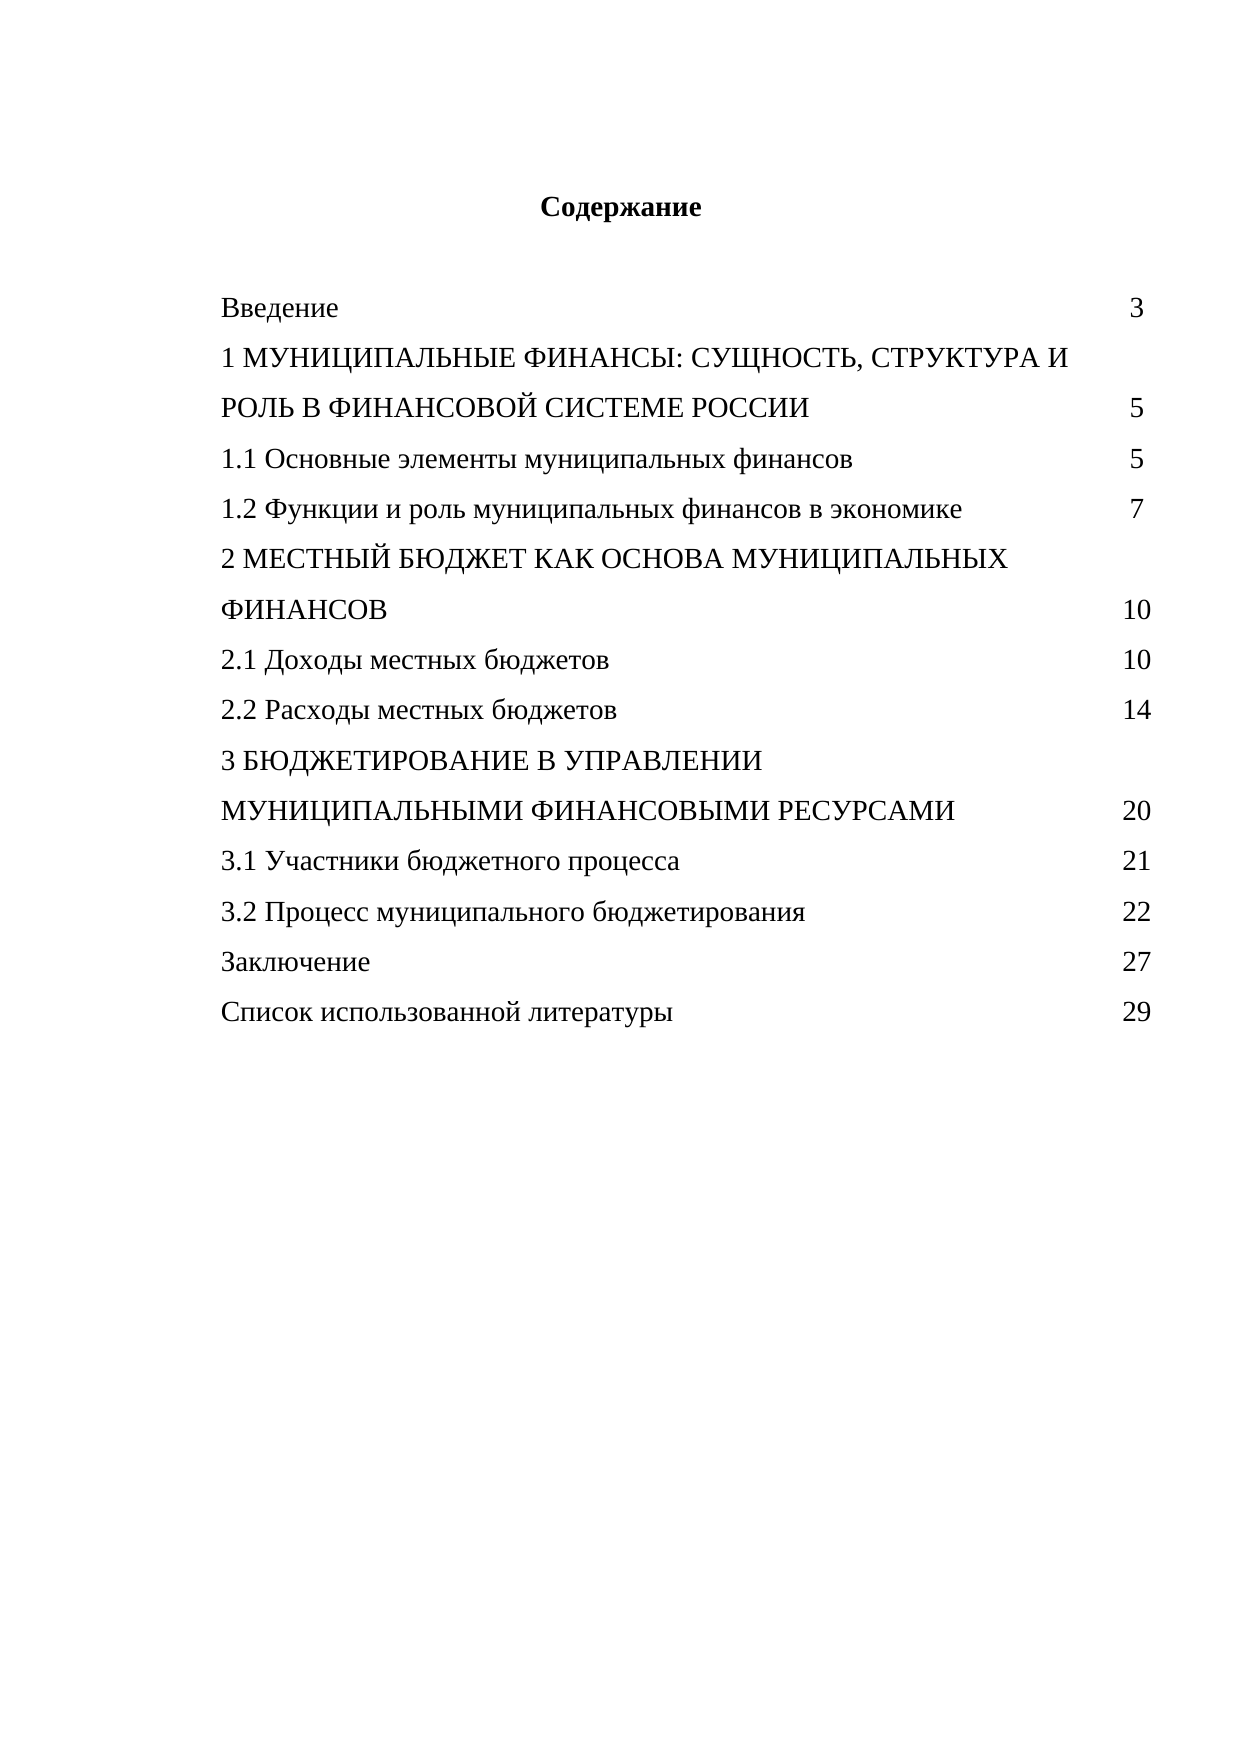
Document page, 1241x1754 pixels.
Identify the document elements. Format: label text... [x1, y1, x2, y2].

table_header Введение 1 Муниципальные финансы: сущность, структура и роль в финансовой системе России 1.1 Основные элементы муниципальных финансов 1.2 Функции и роль муниципальных финансов в экономике 2 Местный бюджет как основа муниципальных финансов 2.1 Доходы местных бюджетов 2.2 Расходы местных бюджетов 3 Бюджетирование в управлении муниципальными финансовыми ресурсами 3.1 Участники бюджетного процесса 3.2 Процесс муниципального бюджетирования Заключение Список использованной литературы [136, 290, 1081, 1095]
text Содержание [60, 189, 1181, 223]
table_header 3 5 5 7 10 10 14 20 21 22 27 29 [1081, 290, 1192, 1095]
